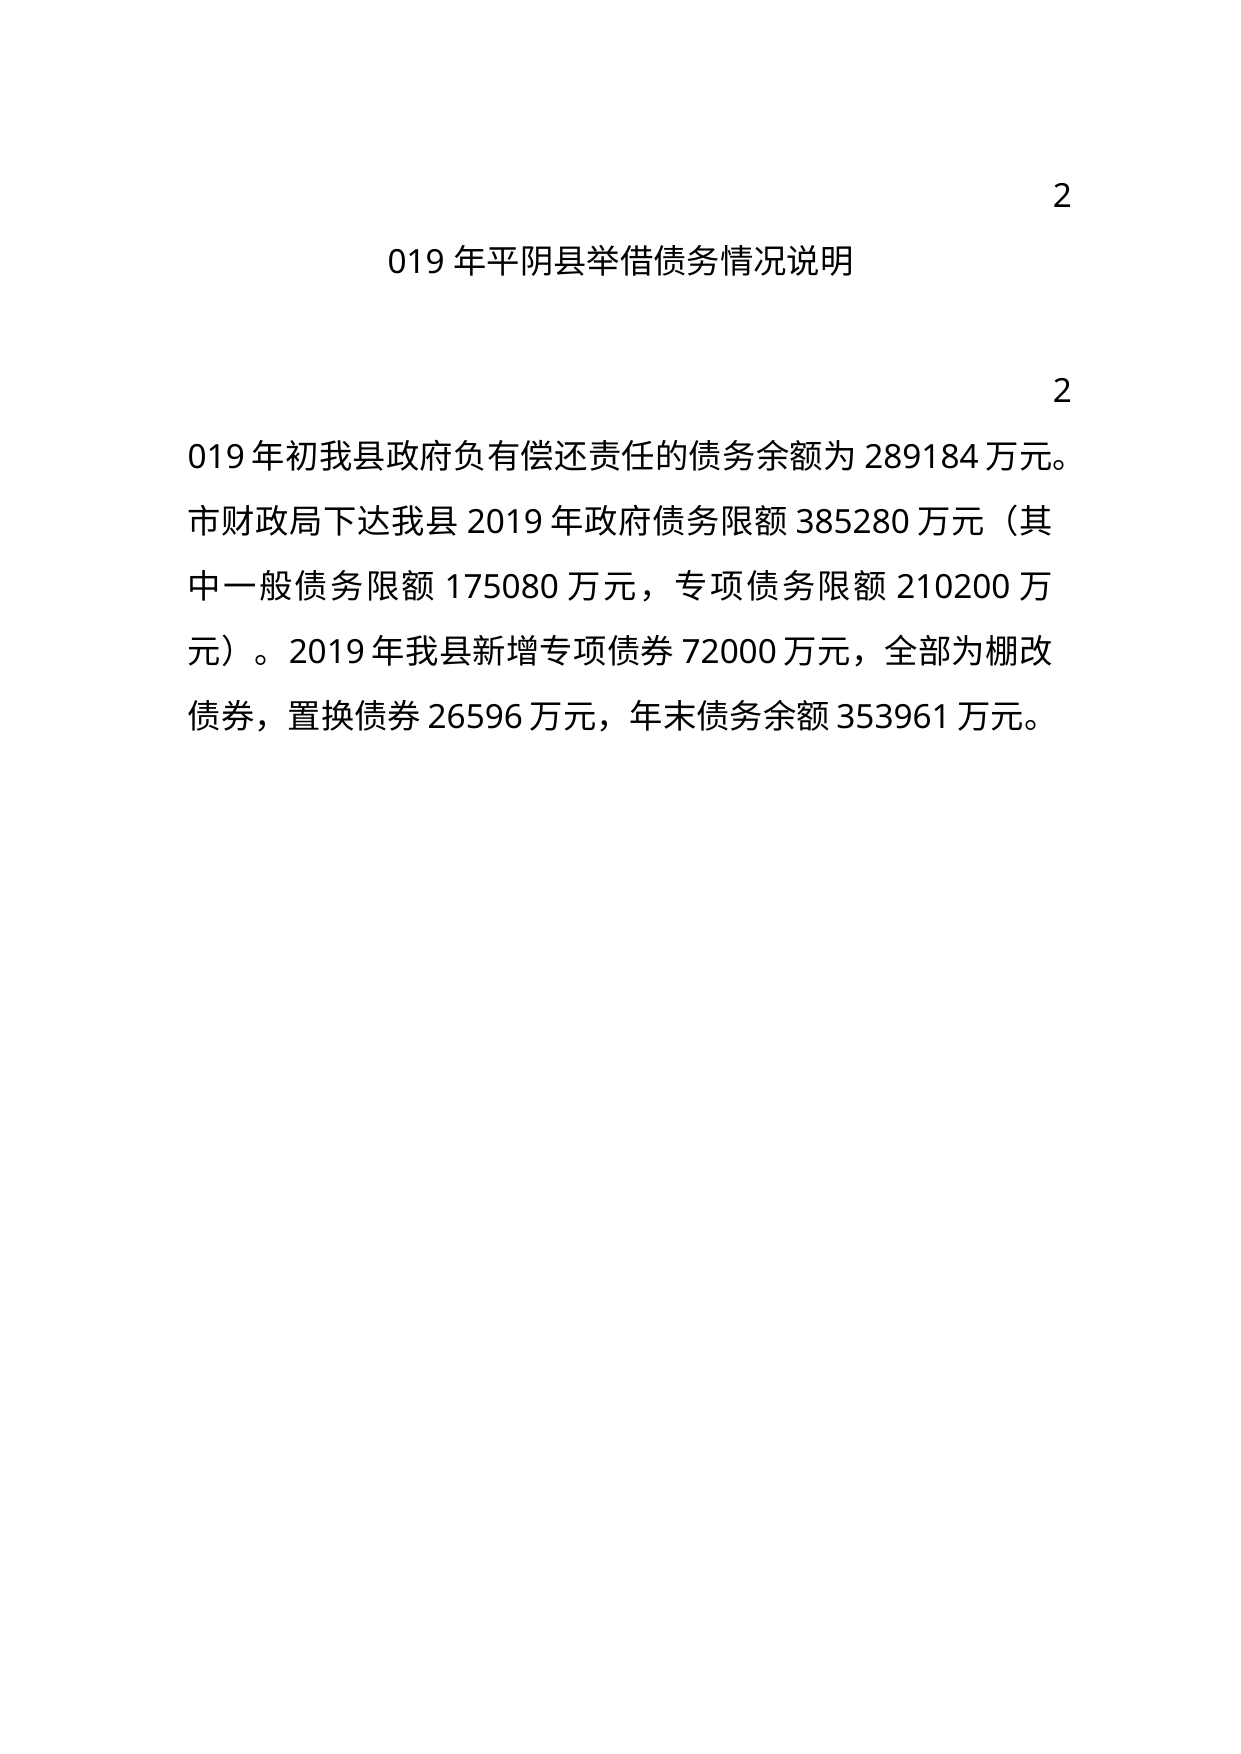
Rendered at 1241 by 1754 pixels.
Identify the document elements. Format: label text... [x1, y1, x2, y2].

text 2019年初我县政府负有偿还责任的债务余额为289184万元。市财政局下达我县2019年政府债务限额385280万元（其中一般债务限额175080万元，专项债务限额210200万元）。2019年我县新增专项债券72000万元，全部为棚改债券，置换债券26596万元，年末债务余额353961万元。 [187, 357, 1053, 747]
text 2019 年平阴县举借债务情况说明 [187, 162, 1053, 292]
